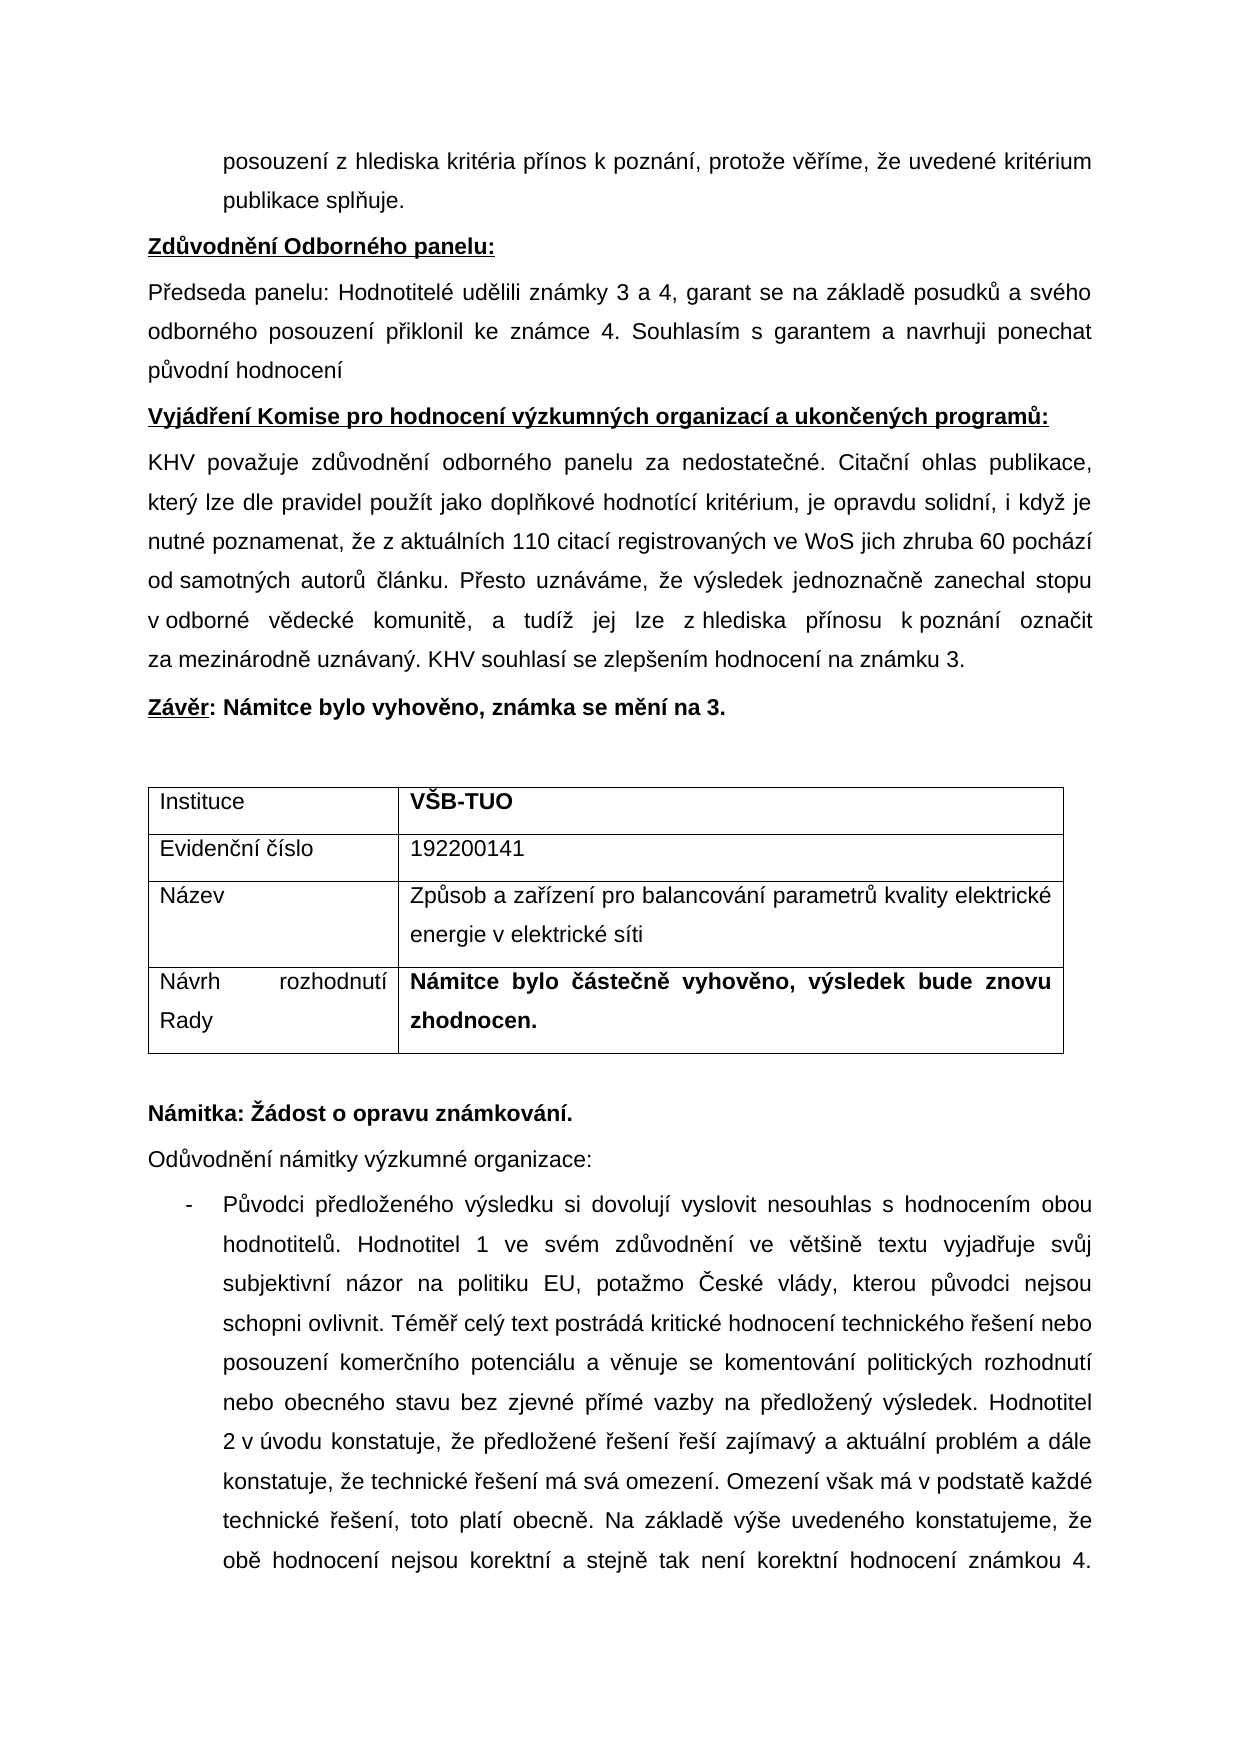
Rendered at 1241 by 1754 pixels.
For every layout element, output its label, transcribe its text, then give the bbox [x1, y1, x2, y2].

table_cell 192200141 [399, 835, 1063, 881]
text Zdůvodnění Odborného panelu: [148, 233, 1093, 259]
table_cell Název [149, 882, 398, 967]
table_cell Námitce bylo částečně vyhověno, výsledek bude znovu zhodnocen. [399, 968, 1063, 1053]
table_header VŠB-TUO [399, 788, 1063, 834]
table_cell Způsob a zařízení pro balancování parametrů kvality elektrické energie v elektrické síti [399, 882, 1063, 967]
text Vyjádření Komise pro hodnocení výzkumných organizací a ukončených programů: [148, 403, 1093, 429]
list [185, 1191, 1093, 1573]
table_header Instituce [149, 788, 398, 834]
text KHV považuje zdůvodnění odborného panelu za nedostatečné. Citační ohlas publikace, který lze dle pravidel použít jako doplňkové hodnotící kritérium, je opravdu solidní, i když je nutné poznamenat, že z aktuálních 110 citací registrovaných ve WoS jich zhruba 60 pochází od samotných autorů článku. Přesto uznáváme, že výsledek jednoznačně zanechal stopu v odborné vědecké komunitě, a tudíž jej lze z hlediska přínosu k poznání označit za mezinárodně uznávaný. KHV souhlasí se zlepšením hodnocení na známku 3. [148, 449, 1093, 673]
table_cell Návrh rozhodnutí Rady [149, 968, 398, 1053]
text Závěr: Námitce bylo vyhověno, známka se mění na 3. [139, 692, 1101, 723]
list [185, 148, 1093, 213]
text Námitka: Žádost o opravu známkování. [148, 1100, 1093, 1126]
table_cell Evidenční číslo [149, 835, 398, 881]
text Předseda panelu: Hodnotitelé udělili známky 3 a 4, garant se na základě posudků a svého odborného posouzení přiklonil ke známce 4. Souhlasím s garantem a navrhuji ponechat původní hodnocení [148, 278, 1093, 384]
text Odůvodnění námitky výzkumné organizace: [148, 1146, 1093, 1172]
